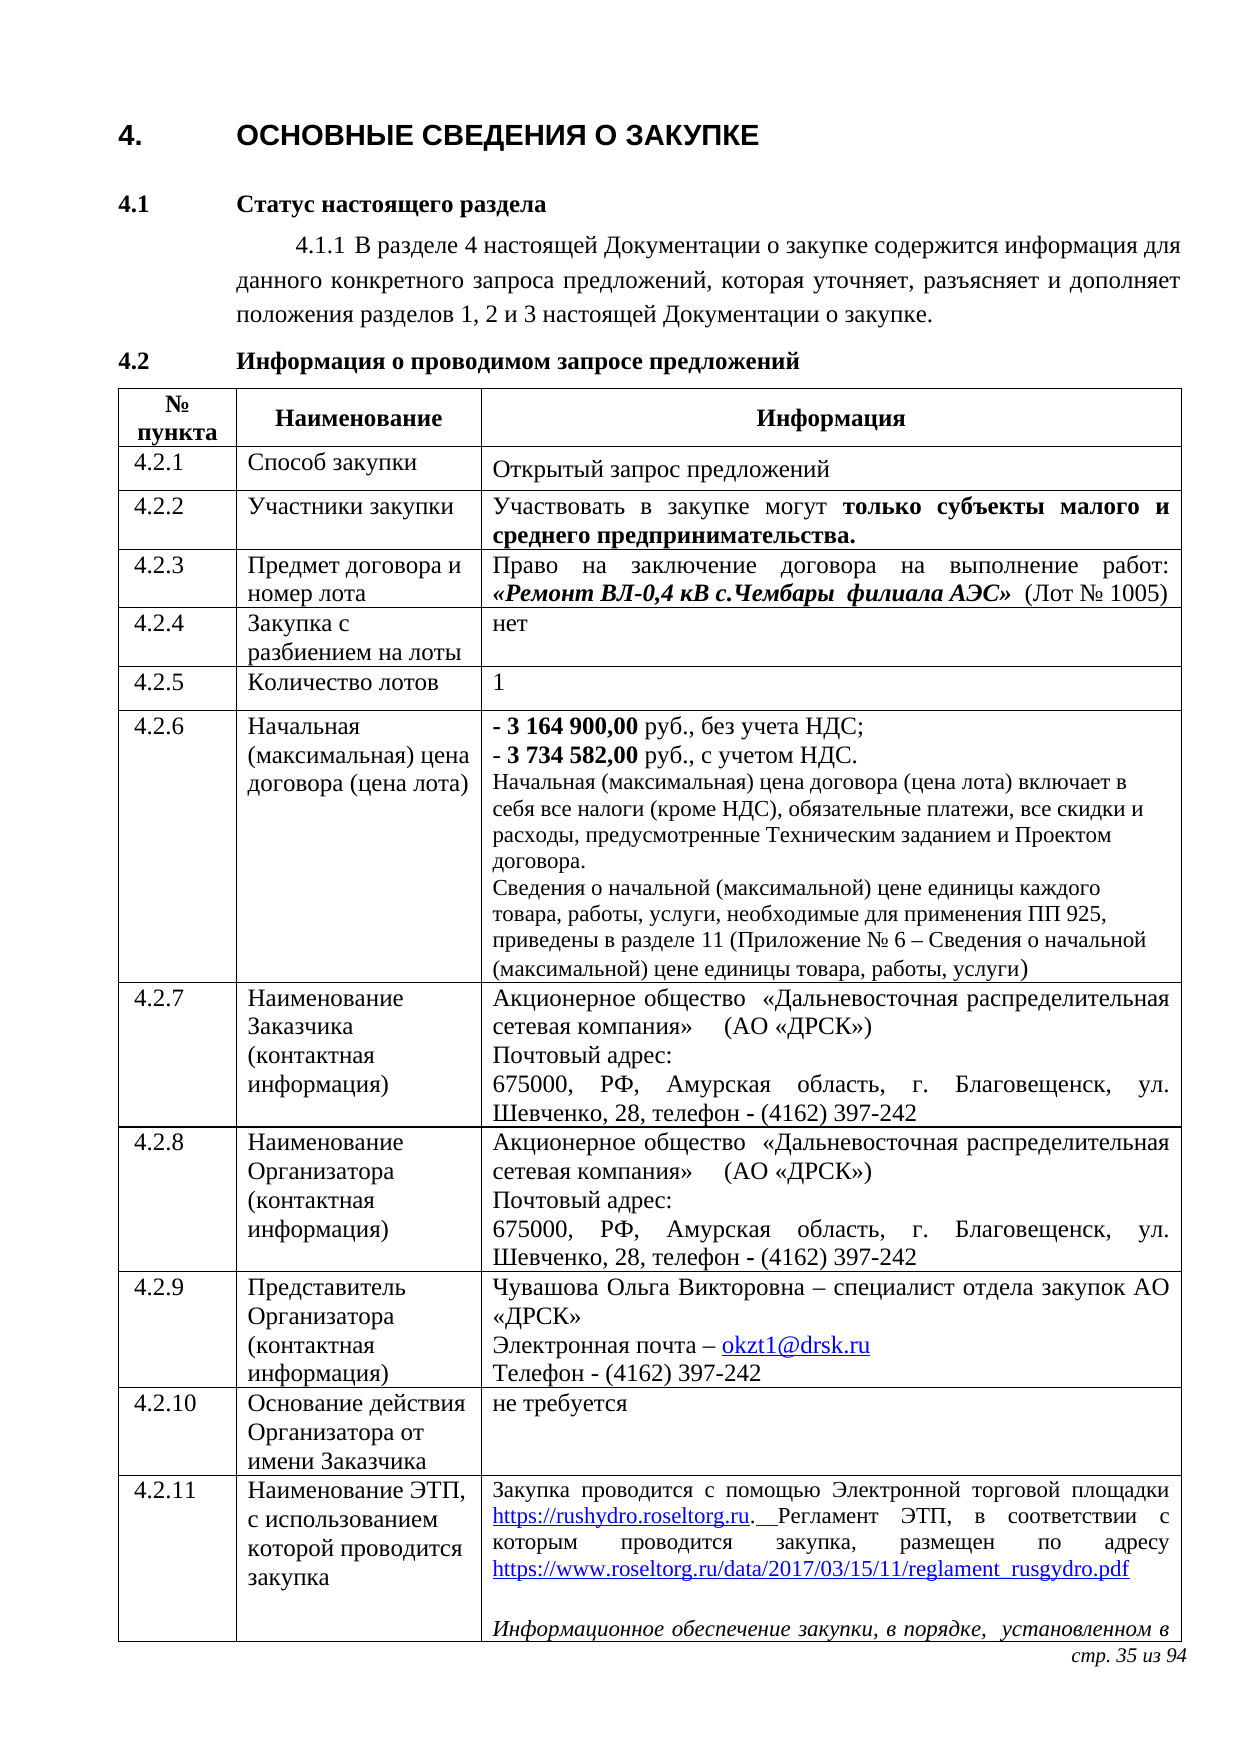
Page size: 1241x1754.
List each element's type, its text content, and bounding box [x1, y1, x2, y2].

table_cell 1 [482, 667, 1181, 710]
subtitle Информация о проводимом запросе предложений [118, 346, 1181, 375]
table_cell Открытый запрос предложений [482, 447, 1181, 490]
table_cell Представитель Организатора (контактная информация) [237, 1272, 481, 1387]
table_cell Начальная (максимальная) цена договора (цена лота) [237, 711, 481, 982]
table_cell [119, 491, 236, 549]
table_cell [119, 447, 236, 490]
table_cell Предмет договора и номер лота [237, 550, 481, 607]
table_header Наименование [237, 389, 481, 446]
table_cell Способ закупки [237, 447, 481, 490]
table_cell [119, 711, 236, 982]
table_cell [119, 1128, 236, 1271]
table_cell Право на заключение договора на выполнение работ: «Ремонт ВЛ-0,4 кВ с.Чембары филиала АЭС» (Лот № 1005) [482, 550, 1181, 607]
subtitle ОСНОВНЫЕ СВЕДЕНИЯ О ЗАКУПКЕ [118, 118, 1181, 152]
table_cell Основание действия Организатора от имени Заказчика [237, 1388, 481, 1474]
table_cell Наименование Организатора (контактная информация) [237, 1128, 481, 1271]
table_cell [119, 1476, 236, 1641]
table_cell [237, 1476, 481, 1641]
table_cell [482, 1476, 1181, 1641]
table_cell не требуется [482, 1388, 1181, 1474]
table_cell [119, 667, 236, 710]
table_cell [119, 608, 236, 666]
table_cell Акционерное общество «Дальневосточная распределительная сетевая компания» (АО «ДРСК») Почтовый адрес: 675000, РФ, Амурская область, г. Благовещенск, ул. Шевченко, 28, телефон - (4162) 397-242 [482, 983, 1181, 1126]
table_cell [119, 1388, 236, 1474]
table_cell - 3 164 900,00 руб., без учета НДС; - 3 734 582,00 руб., с учетом НДС. Начальная (максимальная) цена договора (цена лота) включает в себя все налоги (кроме НДС), обязательные платежи, все скидки и расходы, предусмотренные Техническим заданием и Проектом договора. Сведения о начальной (максимальной) цене единицы каждого товара, работы, услуги, необходимые для применения ПП 925, приведены в разделе 11 (Приложение № 6 – Сведения о начальной (максимальной) цене единицы товара, работы, услуги) [482, 711, 1181, 982]
table_cell Наименование Заказчика (контактная информация) [237, 983, 481, 1126]
table_header Информация [482, 389, 1181, 446]
table_cell нет [482, 608, 1181, 666]
table_cell Закупка с разбиением на лоты [237, 608, 481, 666]
text В разделе 4 настоящей Документации о закупке содержится информация для данного конкретного запроса предложений, которая уточняет, разъясняет и дополняет положения разделов 1, 2 и 3 настоящей Документации о закупке. [236, 230, 1181, 328]
table_cell [119, 1272, 236, 1387]
table_cell Чувашова Ольга Викторовна – специалист отдела закупок АО «ДРСК» Электронная почта – okzt1@drsk.ru Телефон - (4162) 397-242 [482, 1272, 1181, 1387]
table_cell Акционерное общество «Дальневосточная распределительная сетевая компания» (АО «ДРСК») Почтовый адрес: 675000, РФ, Амурская область, г. Благовещенск, ул. Шевченко, 28, телефон - (4162) 397-242 [482, 1128, 1181, 1271]
subtitle Статус настоящего раздела [118, 189, 1181, 218]
table_header № пункта [119, 389, 236, 446]
table_cell Количество лотов [237, 667, 481, 710]
table_cell [119, 983, 236, 1126]
table_cell [119, 550, 236, 607]
table_cell Участвовать в закупке могут только субъекты малого и среднего предпринимательства. [482, 491, 1181, 549]
table_cell Участники закупки [237, 491, 481, 549]
